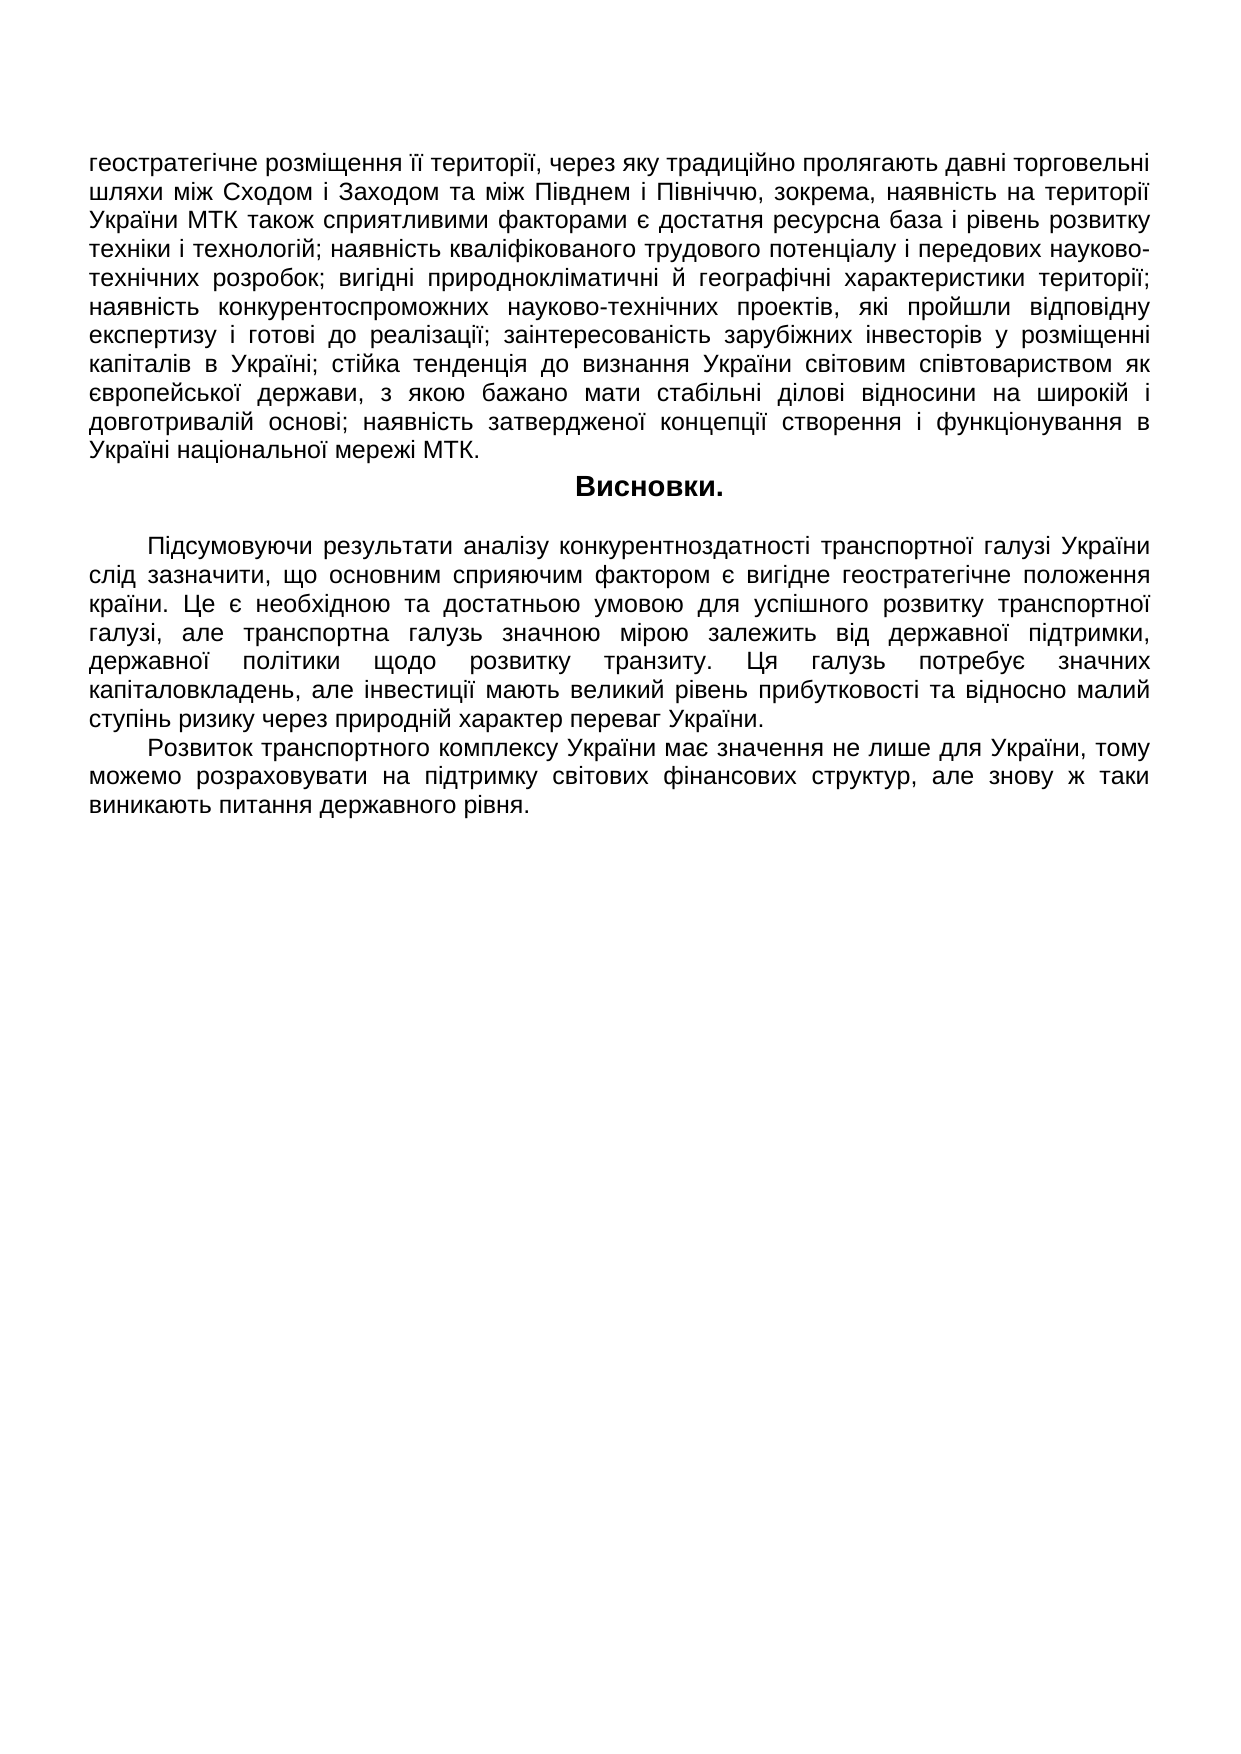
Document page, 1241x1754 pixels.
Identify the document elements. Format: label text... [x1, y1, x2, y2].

title Розвиток транспортного комплексу України має значення не лише для України, тому можемо розраховувати на підтримку світових фінансових структур, але знову ж таки виникають питання державного рівня. [89, 733, 1152, 819]
title Підсумовуючи результати аналізу конкурентноздатності транспортної галузі України слід зазначити, що основним сприяючим фактором є вигідне геостратегічне положення країни. Це є необхідною та достатньою умовою для успішного розвитку транспортної галузі, але транспортна галузь значною мірою залежить від державної підтримки, державної політики щодо розвитку транзиту. Ця галузь потребує значних капіталовкладень, але інвестиції мають великий рівень прибутковості та відносно малий ступінь ризику через природній характер переваг України. [89, 531, 1152, 733]
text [89, 148, 1152, 464]
title Висновки. [89, 469, 1152, 503]
